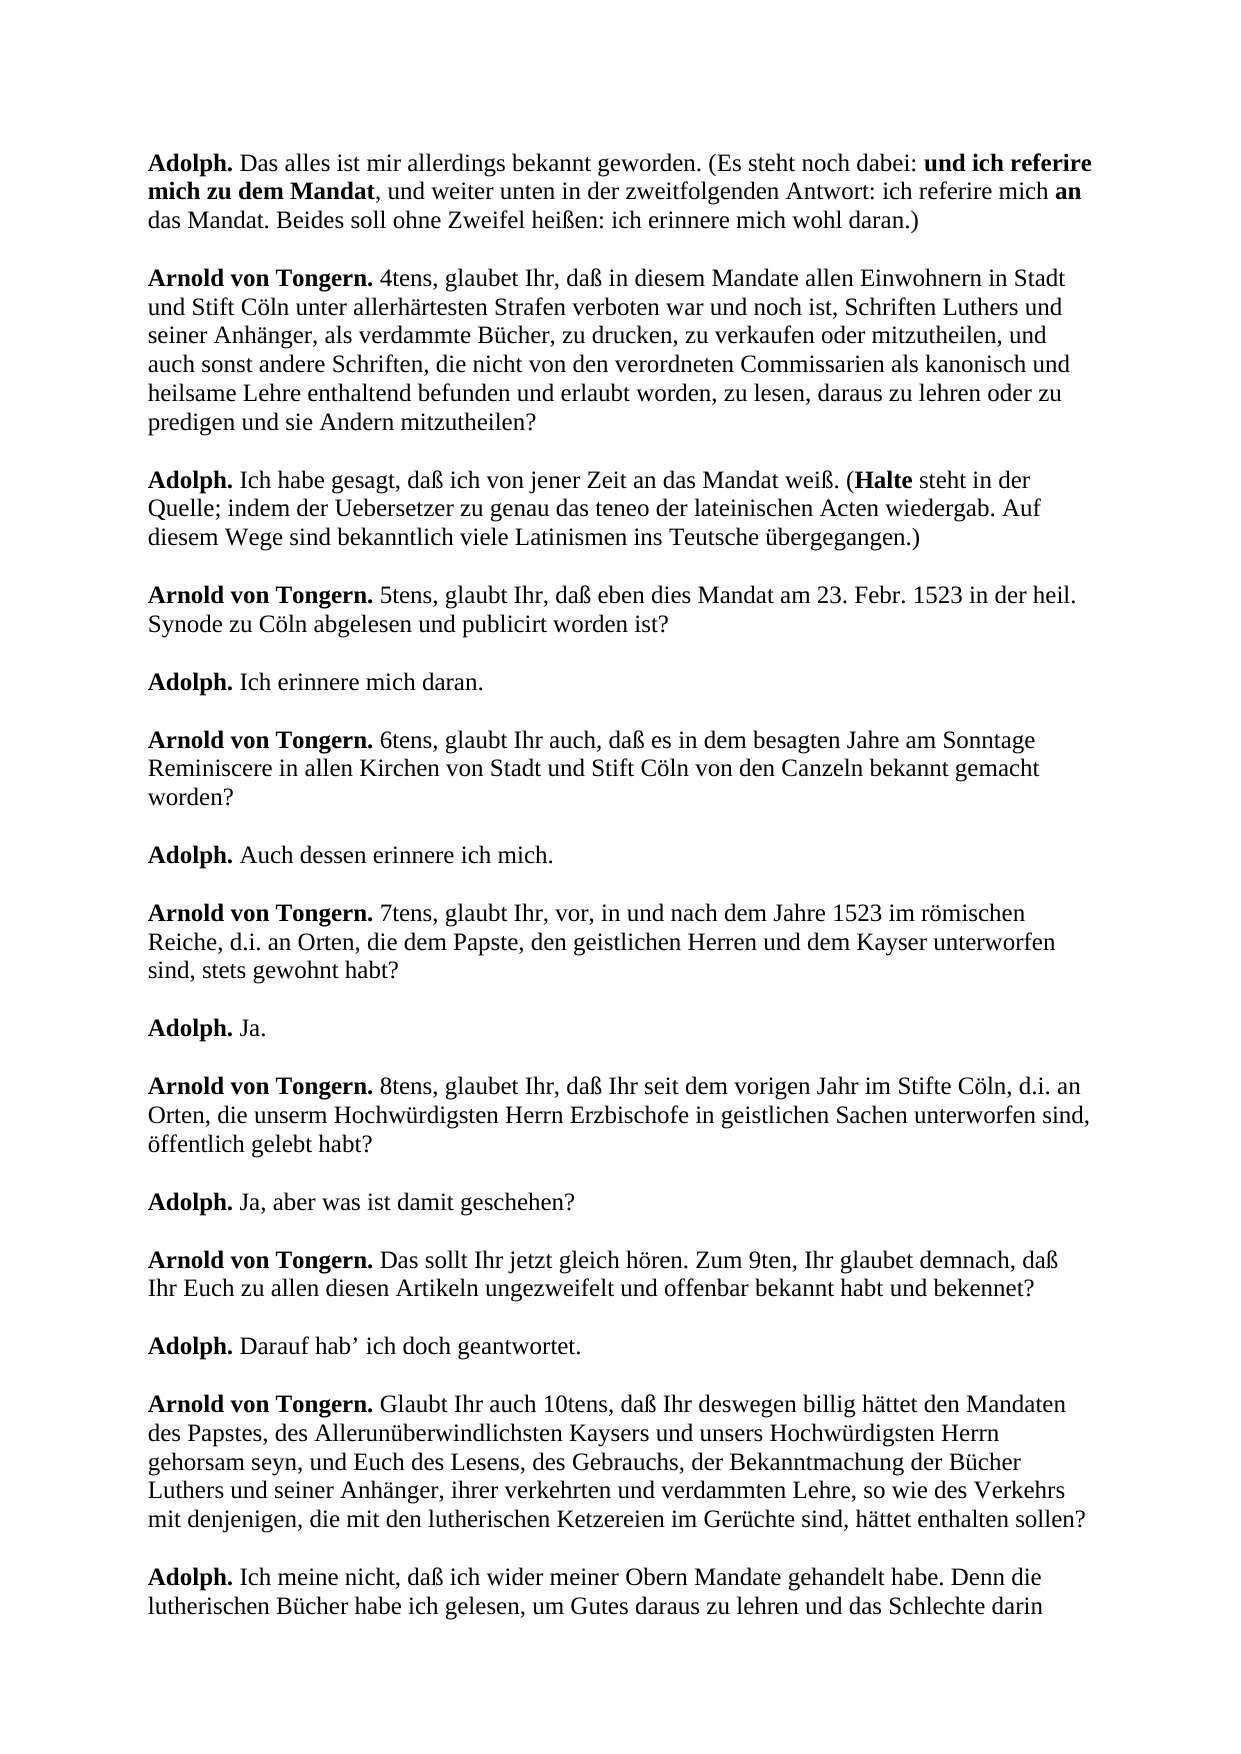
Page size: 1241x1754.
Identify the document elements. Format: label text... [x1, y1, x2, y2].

text Adolph. Ich erinnere mich daran. [148, 667, 1093, 696]
text Adolph. Das alles ist mir allerdings bekannt geworden. (Es steht noch dabei: und ich referire mich zu dem Mandat, und weiter unten in der zweitfolgenden Antwort: ich referire mich an das Mandat. Beides soll ohne Zweifel heißen: ich erinnere mich wohl daran.) [148, 148, 1093, 234]
text Adolph. Darauf hab’ ich doch geantwortet. [148, 1331, 1093, 1360]
text Adolph. Auch dessen erinnere ich mich. [148, 840, 1093, 869]
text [148, 1562, 1093, 1620]
text Arnold von Tongern. 5tens, glaubt Ihr, daß eben dies Mandat am 23. Febr. 1523 in der heil. Synode zu Cöln abgelesen und publicirt worden ist? [148, 580, 1093, 638]
text Adolph. Ich habe gesagt, daß ich von jener Zeit an das Mandat weiß. (Halte steht in der Quelle; indem der Uebersetzer zu genau das teneo der lateinischen Acten wiedergab. Auf diesem Wege sind bekanntlich viele Latinismen ins Teutsche übergegangen.) [148, 465, 1093, 551]
text Adolph. Ja. [148, 1013, 1093, 1042]
text Arnold von Tongern. 4tens, glaubet Ihr, daß in diesem Mandate allen Einwohnern in Stadt und Stift Cöln unter allerhärtesten Strafen verboten war und noch ist, Schriften Luthers und seiner Anhänger, als verdammte Bücher, zu drucken, zu verkaufen oder mitzutheilen, und auch sonst andere Schriften, die nicht von den verordneten Commissarien als kanonisch und heilsame Lehre enthaltend befunden und erlaubt worden, zu lesen, daraus zu lehren oder zu predigen und sie Andern mitzutheilen? [148, 263, 1093, 436]
text Arnold von Tongern. Glaubt Ihr auch 10tens, daß Ihr deswegen billig hättet den Mandaten des Papstes, des Allerunüberwindlichsten Kaysers und unsers Hochwürdigsten Herrn gehorsam seyn, und Euch des Lesens, des Gebrauchs, der Bekanntmachung der Bücher Luthers und seiner Anhänger, ihrer verkehrten und verdammten Lehre, so wie des Verkehrs mit denjenigen, die mit den lutherischen Ketzereien im Gerüchte sind, hättet enthalten sollen? [148, 1389, 1093, 1533]
text Arnold von Tongern. Das sollt Ihr jetzt gleich hören. Zum 9ten, Ihr glaubet demnach, daß Ihr Euch zu allen diesen Artikeln ungezweifelt und offenbar bekannt habt und bekennet? [148, 1245, 1093, 1302]
text Arnold von Tongern. 6tens, glaubt Ihr auch, daß es in dem besagten Jahre am Sonntage Reminiscere in allen Kirchen von Stadt und Stift Cöln von den Canzeln bekannt gemacht worden? [148, 725, 1093, 811]
text Arnold von Tongern. 7tens, glaubt Ihr, vor, in und nach dem Jahre 1523 im römischen Reiche, d.i. an Orten, die dem Papste, den geistlichen Herren und dem Kayser unterworfen sind, stets gewohnt habt? [148, 898, 1093, 984]
text Arnold von Tongern. 8tens, glaubet Ihr, daß Ihr seit dem vorigen Jahr im Stifte Cöln, d.i. an Orten, die unserm Hochwürdigsten Herrn Erzbischofe in geistlichen Sachen unterworfen sind, öffentlich gelebt habt? [148, 1071, 1093, 1158]
text Adolph. Ja, aber was ist damit geschehen? [148, 1187, 1093, 1216]
